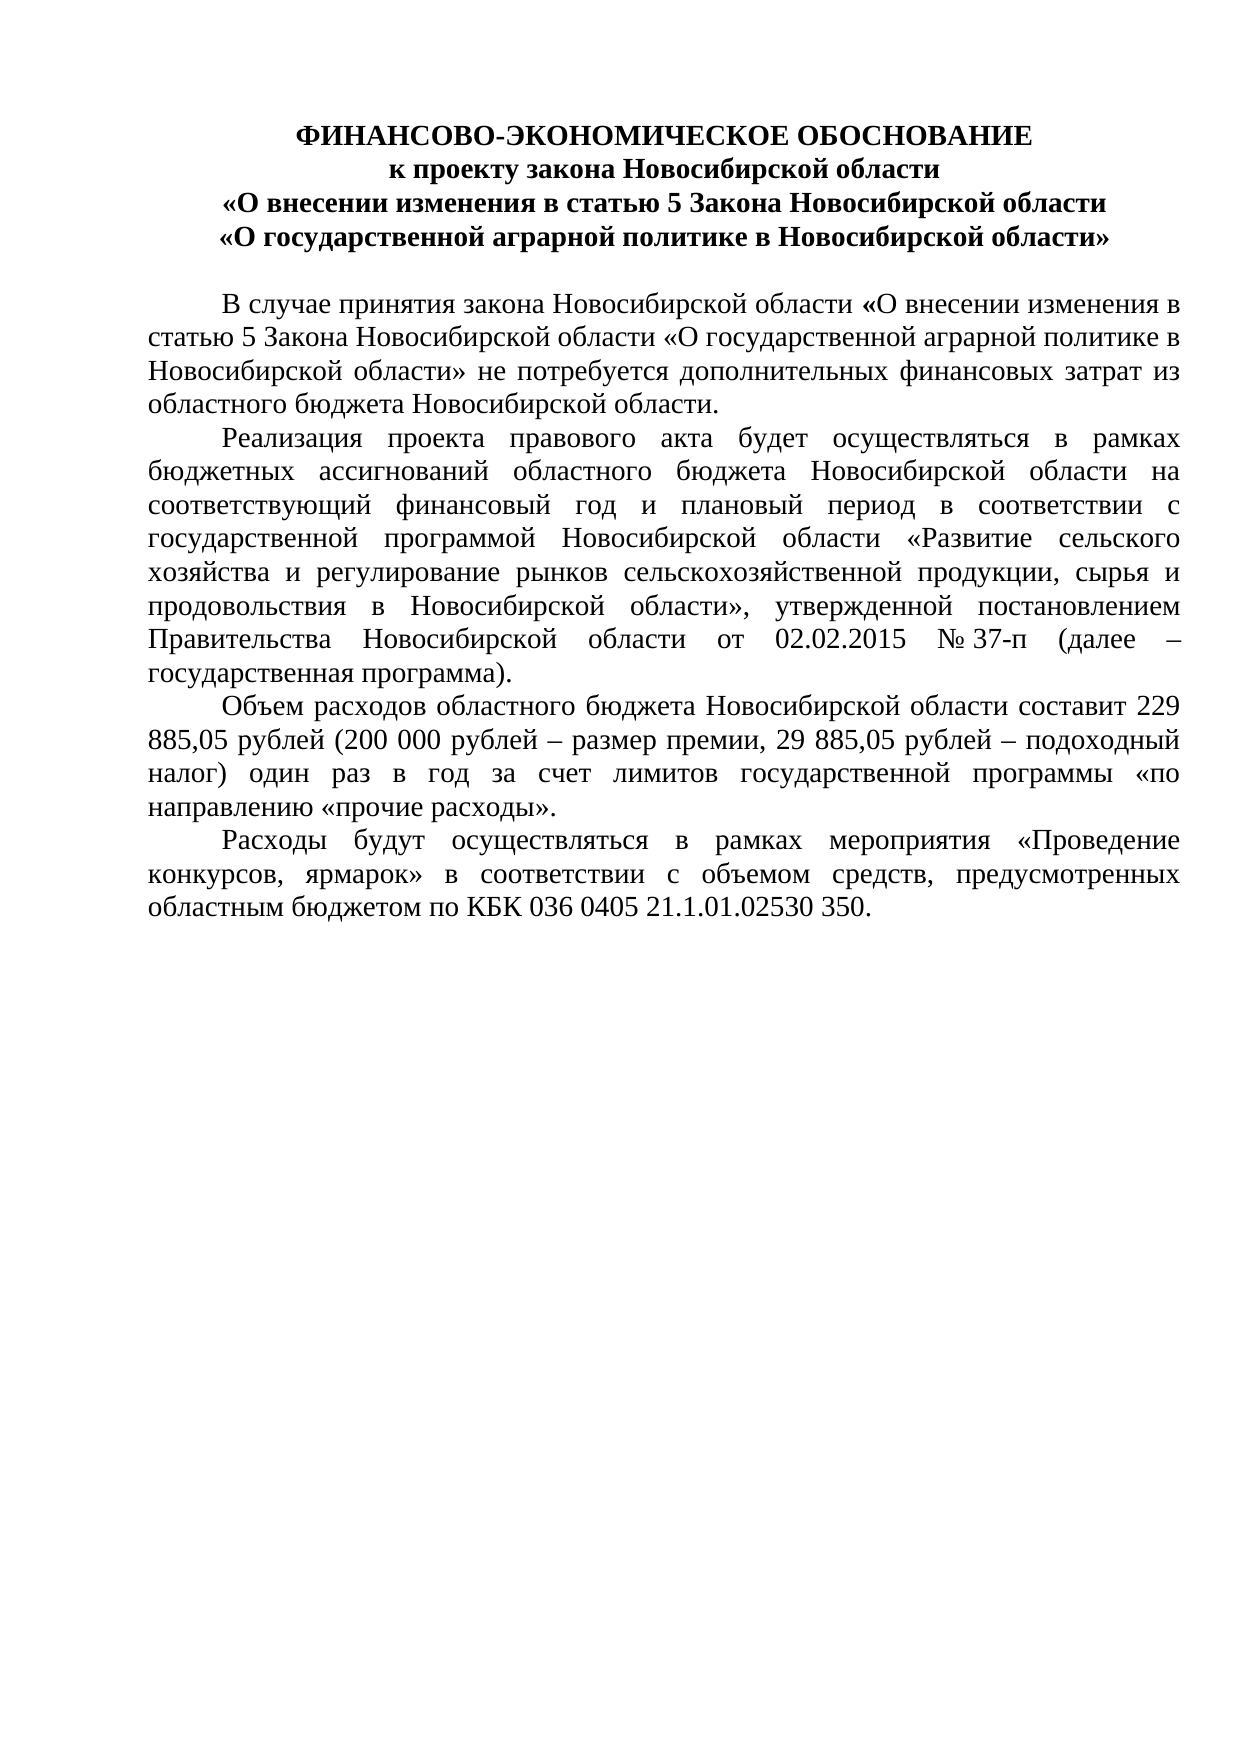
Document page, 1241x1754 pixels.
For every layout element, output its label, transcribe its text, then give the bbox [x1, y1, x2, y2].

text В случае принятия закона Новосибирской области «О внесении изменения в статью 5 Закона Новосибирской области «О государственной аграрной политике в Новосибирской области» не потребуется дополнительных финансовых затрат из областного бюджета Новосибирской области. [148, 286, 1181, 420]
title к проекту закона Новосибирской области [148, 152, 1181, 185]
title «О государственной аграрной политике в Новосибирской области» [148, 219, 1181, 252]
text Объем расходов областного бюджета Новосибирской области составит 229 885,05 рублей (200 000 рублей – размер премии, 29 885,05 рублей – подоходный налог) один раз в год за счет лимитов государственной программы «по направлению «прочие расходы». [148, 688, 1181, 822]
text Реализация проекта правового акта будет осуществляться в рамках бюджетных ассигнований областного бюджета Новосибирской области на соответствующий финансовый год и плановый период в соответствии с государственной программой Новосибирской области «Развитие сельского хозяйства и регулирование рынков сельскохозяйственной продукции, сырья и продовольствия в Новосибирской области», утвержденной постановлением Правительства Новосибирской области от 02.02.2015 № 37-п (далее – государственная программа). [148, 420, 1181, 688]
title ФИНАНСОВО-ЭКОНОМИЧЕСКОЕ ОБОСНОВАНИЕ [148, 118, 1181, 152]
text Расходы будут осуществляться в рамках мероприятия «Проведение конкурсов, ярмарок» в соответствии с объемом средств, предусмотренных областным бюджетом по КБК 036 0405 21.1.01.02530 350. [148, 822, 1181, 923]
title «О внесении изменения в статью 5 Закона Новосибирской области [148, 185, 1181, 219]
